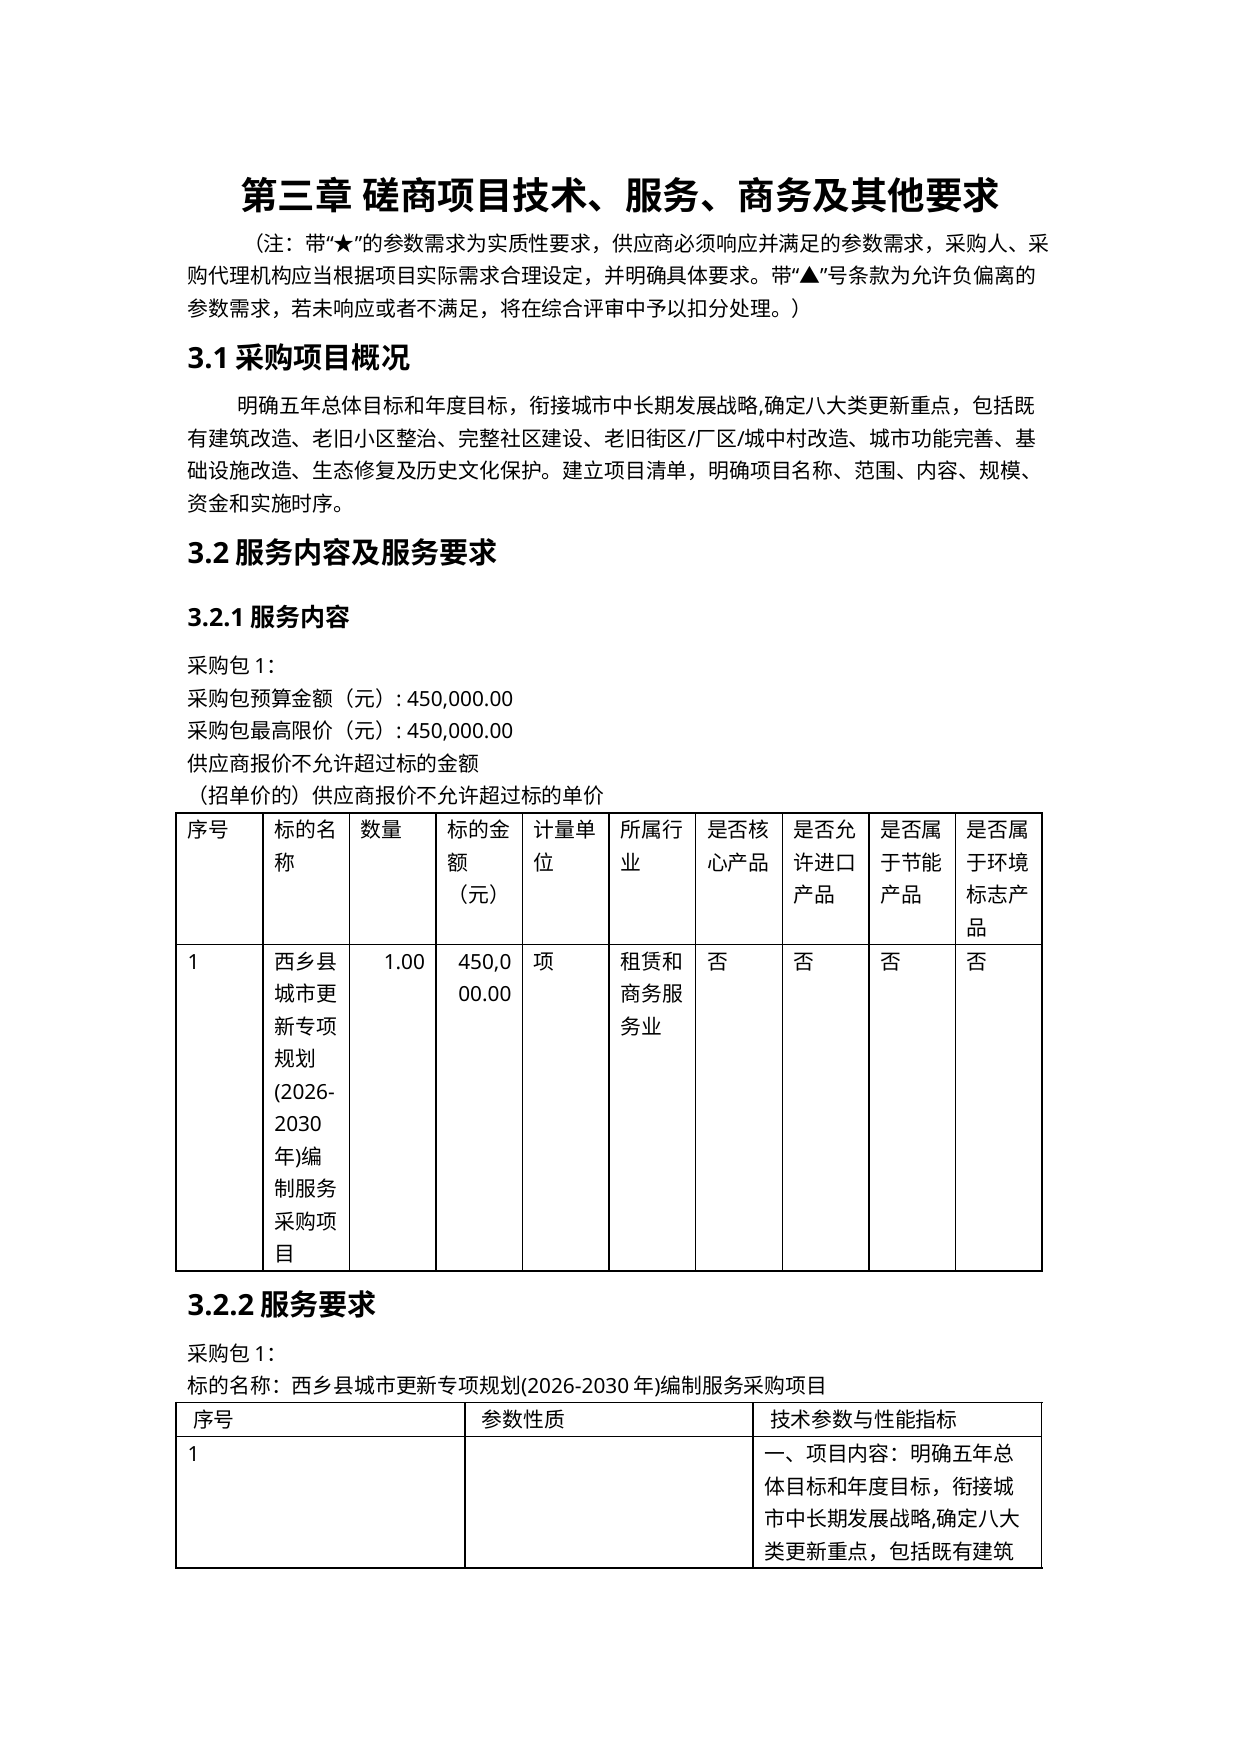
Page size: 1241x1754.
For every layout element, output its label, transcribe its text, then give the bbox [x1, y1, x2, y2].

table_cell 西乡县城市更新专项规划(2026-2030年)编制服务采购项目 [264, 945, 349, 1270]
table_header 序号 [177, 814, 262, 943]
table_header 计量单位 [523, 814, 608, 943]
text 采购包1： [187, 649, 1053, 682]
table_header 是否属于节能产品 [870, 814, 955, 943]
table_cell 否 [870, 945, 955, 1270]
table_header 参数性质 [466, 1403, 752, 1436]
text 3.2.2服务要求 [187, 1272, 1053, 1337]
table_header 标的名称 [264, 814, 349, 943]
text 3.2.1服务内容 [187, 584, 1053, 649]
text （注：带“★”的参数需求为实质性要求，供应商必须响应并满足的参数需求，采购人、采购代理机构应当根据项目实际需求合理设定，并明确具体要求。带“▲”号条款为允许负偏离的参数需求，若未响应或者不满足，将在综合评审中予以扣分处理。） [187, 227, 1053, 324]
table_header 标的金额 （元） [437, 814, 522, 943]
table_cell [466, 1437, 752, 1567]
text 明确五年总体目标和年度目标，衔接城市中长期发展战略,确定八大类更新重点，包括既有建筑改造、老旧小区整治、完整社区建设、老旧街区/厂区/城中村改造、城市功能完善、基础设施改造、生态修复及历史文化保护。建立项目清单，明确项目名称、范围、内容、规模、资金和实施时序。 [187, 389, 1053, 519]
text （招单价的）供应商报价不允许超过标的单价 [187, 779, 1053, 812]
table_cell 450,000.00 [437, 945, 522, 1270]
table_header 数量 [350, 814, 435, 943]
table_header 技术参数与性能指标 [754, 1403, 1041, 1436]
table_cell 1.00 [350, 945, 435, 1270]
table_cell 否 [956, 945, 1041, 1270]
text 标的名称：西乡县城市更新专项规划(2026-2030年)编制服务采购项目 [187, 1369, 1053, 1402]
text 采购包1： [187, 1337, 1053, 1369]
table_cell 否 [696, 945, 782, 1270]
table_header 是否属于环境标志产品 [956, 814, 1041, 943]
text 第三章 磋商项目技术、服务、商务及其他要求 [187, 162, 1053, 227]
table_header 是否允许进口产品 [783, 814, 868, 943]
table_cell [754, 1437, 1041, 1567]
table_cell 1 [177, 945, 262, 1270]
text 采购包预算金额（元）: 450,000.00 [187, 682, 1053, 714]
text 供应商报价不允许超过标的金额 [187, 747, 1053, 779]
table_header 序号 [177, 1403, 464, 1436]
table_cell 项 [523, 945, 608, 1270]
text 采购包最高限价（元）: 450,000.00 [187, 714, 1053, 747]
table_header 所属行业 [610, 814, 695, 943]
table_cell 1 [177, 1437, 464, 1567]
text 3.2服务内容及服务要求 [187, 519, 1053, 584]
table_cell 否 [783, 945, 868, 1270]
table_header 是否核心产品 [696, 814, 782, 943]
text 3.1采购项目概况 [187, 324, 1053, 389]
table_cell 租赁和商务服务业 [610, 945, 695, 1270]
